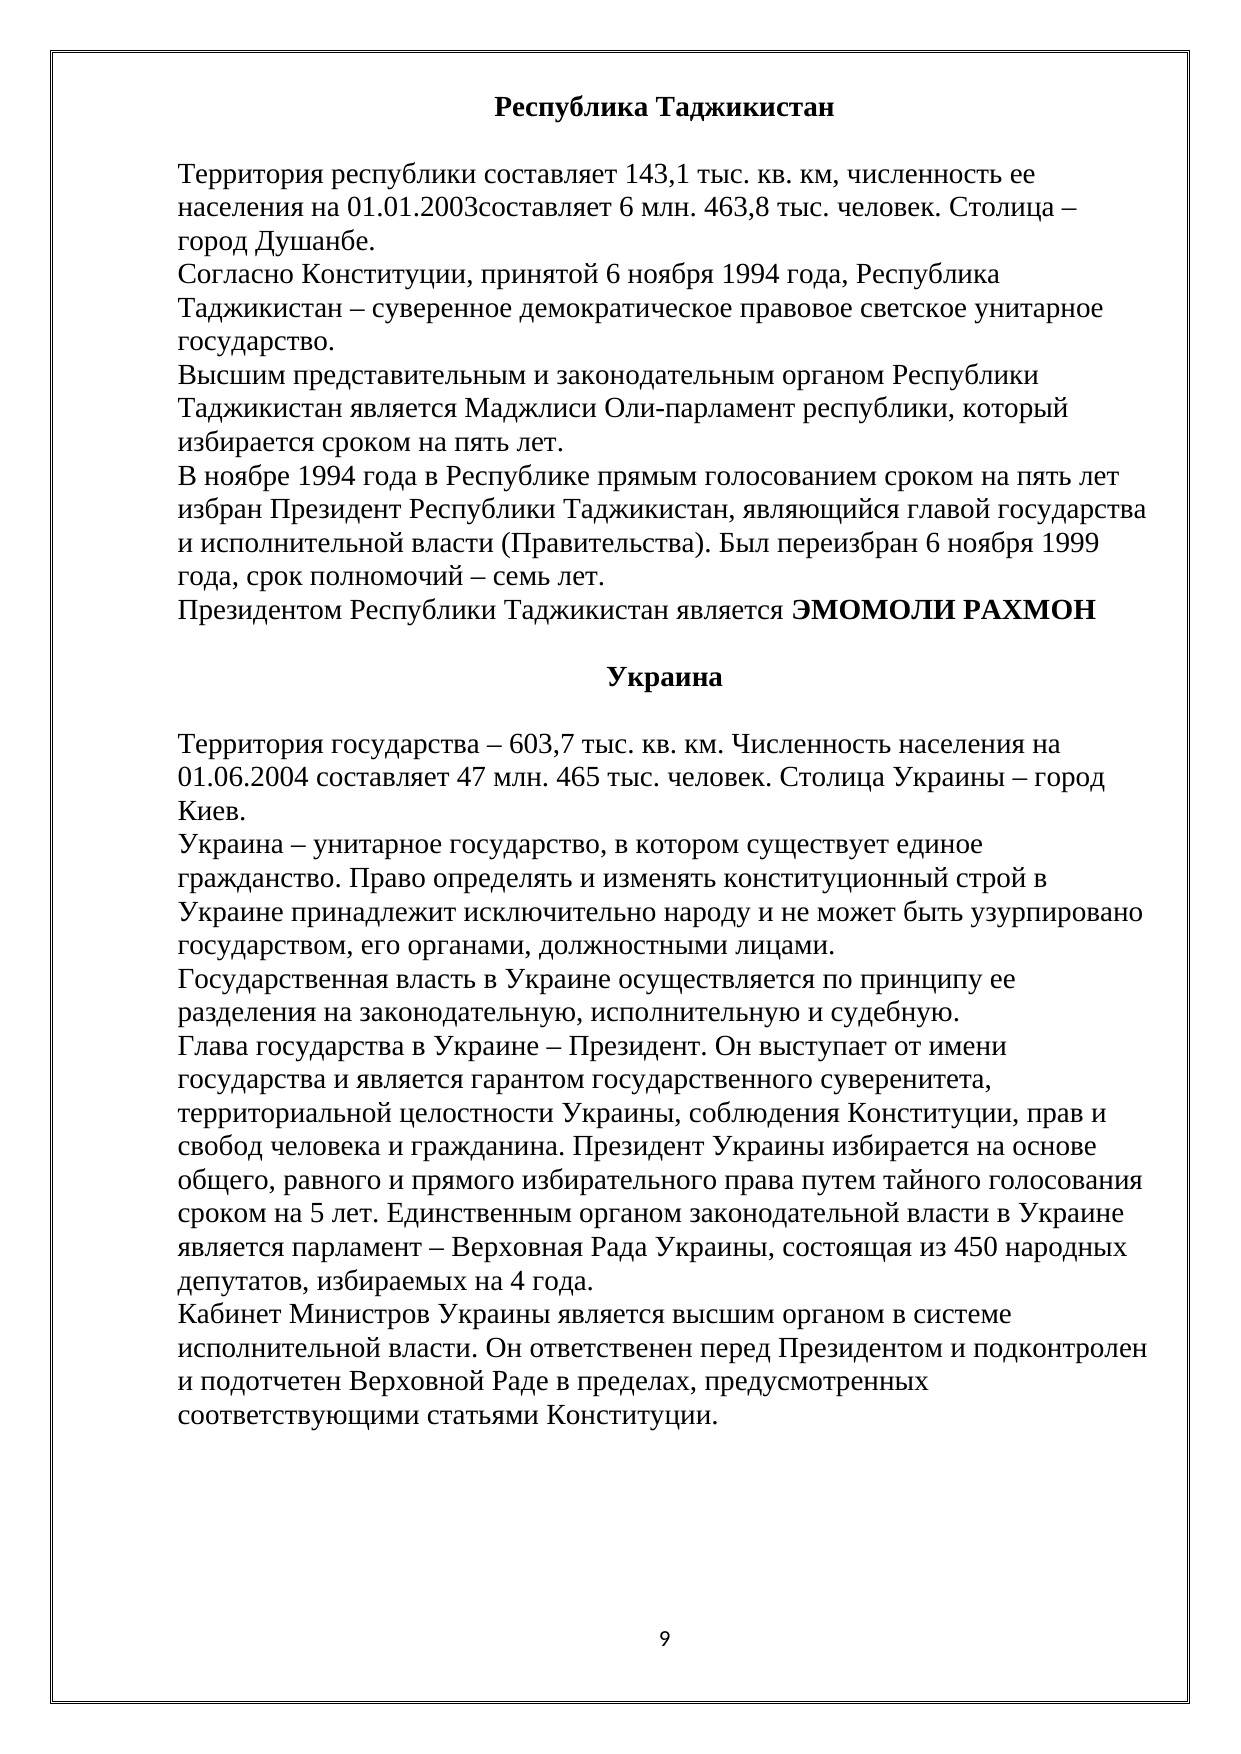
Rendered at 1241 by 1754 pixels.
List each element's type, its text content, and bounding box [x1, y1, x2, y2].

text В ноябре 1994 года в Республике прямым голосованием сроком на пять лет избран Президент Республики Таджикистан, являющийся главой государства и исполнительной власти (Правительства). Был переизбран 6 ноября 1999 года, срок полномочий – семь лет. [177, 458, 1152, 592]
text Территория республики составляет 143,1 тыс. кв. км, численность ее населения на 01.01.2003составляет 6 млн. 463,8 тыс. человек. Столица – город Душанбе. [177, 156, 1152, 256]
text Глава государства в Украине – Президент. Он выступает от имени государства и является гарантом государственного суверенитета, территориальной целостности Украины, соблюдения Конституции, прав и свобод человека и гражданина. Президент Украины избирается на основе общего, равного и прямого избирательного права путем тайного голосования сроком на 5 лет. Единственным органом законодательной власти в Украине является парламент – Верховная Рада Украины, состоящая из 450 народных депутатов, избираемых на 4 года. [177, 1028, 1152, 1296]
text Территория государства – 603,7 тыс. кв. км. Численность населения на 01.06.2004 составляет 47 млн. 465 тыс. человек. Столица Украины – город Киев. [177, 726, 1152, 827]
text Кабинет Министров Украины является высшим органом в системе исполнительной власти. Он ответственен перед Президентом и подконтролен и подотчетен Верховной Раде в пределах, предусмотренных соответствующими статьями Конституции. [177, 1296, 1152, 1430]
text Украина [177, 659, 1152, 692]
text Согласно Конституции, принятой 6 ноября 1994 года, Республика Таджикистан – суверенное демократическое правовое светское унитарное государство. [177, 256, 1152, 357]
text Государственная власть в Украине осуществляется по принципу ее разделения на законодательную, исполнительную и судебную. [177, 961, 1152, 1028]
text Республика Таджикистан [177, 89, 1152, 122]
text Украина – унитарное государство, в котором существует единое гражданство. Право определять и изменять конституционный строй в Украине принадлежит исключительно народу и не может быть узурпировано государством, его органами, должностными лицами. [177, 827, 1152, 961]
text Высшим представительным и законодательным органом Республики Таджикистан является Маджлиси Оли-парламент республики, который избирается сроком на пять лет. [177, 357, 1152, 458]
text Президентом Республики Таджикистан является ЭМОМОЛИ РАХМОН [177, 592, 1152, 625]
